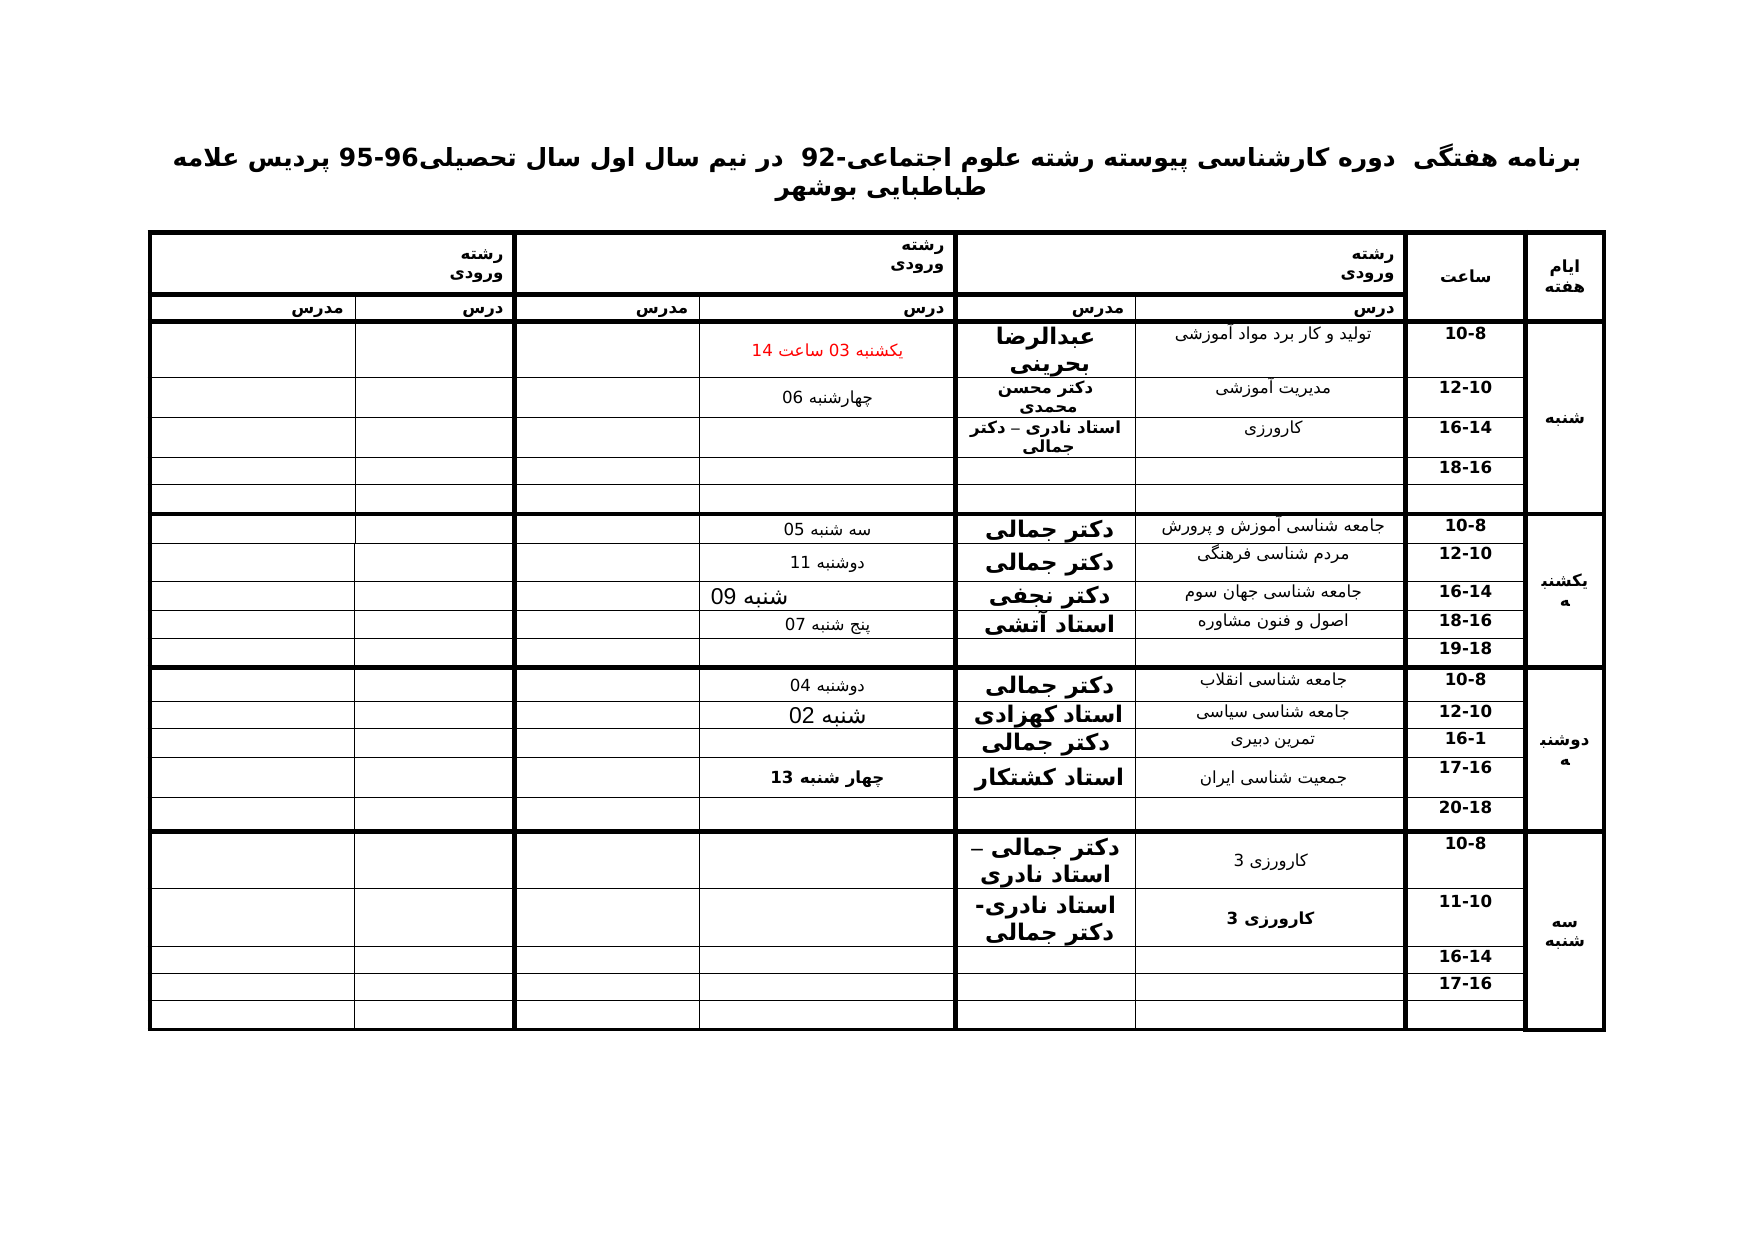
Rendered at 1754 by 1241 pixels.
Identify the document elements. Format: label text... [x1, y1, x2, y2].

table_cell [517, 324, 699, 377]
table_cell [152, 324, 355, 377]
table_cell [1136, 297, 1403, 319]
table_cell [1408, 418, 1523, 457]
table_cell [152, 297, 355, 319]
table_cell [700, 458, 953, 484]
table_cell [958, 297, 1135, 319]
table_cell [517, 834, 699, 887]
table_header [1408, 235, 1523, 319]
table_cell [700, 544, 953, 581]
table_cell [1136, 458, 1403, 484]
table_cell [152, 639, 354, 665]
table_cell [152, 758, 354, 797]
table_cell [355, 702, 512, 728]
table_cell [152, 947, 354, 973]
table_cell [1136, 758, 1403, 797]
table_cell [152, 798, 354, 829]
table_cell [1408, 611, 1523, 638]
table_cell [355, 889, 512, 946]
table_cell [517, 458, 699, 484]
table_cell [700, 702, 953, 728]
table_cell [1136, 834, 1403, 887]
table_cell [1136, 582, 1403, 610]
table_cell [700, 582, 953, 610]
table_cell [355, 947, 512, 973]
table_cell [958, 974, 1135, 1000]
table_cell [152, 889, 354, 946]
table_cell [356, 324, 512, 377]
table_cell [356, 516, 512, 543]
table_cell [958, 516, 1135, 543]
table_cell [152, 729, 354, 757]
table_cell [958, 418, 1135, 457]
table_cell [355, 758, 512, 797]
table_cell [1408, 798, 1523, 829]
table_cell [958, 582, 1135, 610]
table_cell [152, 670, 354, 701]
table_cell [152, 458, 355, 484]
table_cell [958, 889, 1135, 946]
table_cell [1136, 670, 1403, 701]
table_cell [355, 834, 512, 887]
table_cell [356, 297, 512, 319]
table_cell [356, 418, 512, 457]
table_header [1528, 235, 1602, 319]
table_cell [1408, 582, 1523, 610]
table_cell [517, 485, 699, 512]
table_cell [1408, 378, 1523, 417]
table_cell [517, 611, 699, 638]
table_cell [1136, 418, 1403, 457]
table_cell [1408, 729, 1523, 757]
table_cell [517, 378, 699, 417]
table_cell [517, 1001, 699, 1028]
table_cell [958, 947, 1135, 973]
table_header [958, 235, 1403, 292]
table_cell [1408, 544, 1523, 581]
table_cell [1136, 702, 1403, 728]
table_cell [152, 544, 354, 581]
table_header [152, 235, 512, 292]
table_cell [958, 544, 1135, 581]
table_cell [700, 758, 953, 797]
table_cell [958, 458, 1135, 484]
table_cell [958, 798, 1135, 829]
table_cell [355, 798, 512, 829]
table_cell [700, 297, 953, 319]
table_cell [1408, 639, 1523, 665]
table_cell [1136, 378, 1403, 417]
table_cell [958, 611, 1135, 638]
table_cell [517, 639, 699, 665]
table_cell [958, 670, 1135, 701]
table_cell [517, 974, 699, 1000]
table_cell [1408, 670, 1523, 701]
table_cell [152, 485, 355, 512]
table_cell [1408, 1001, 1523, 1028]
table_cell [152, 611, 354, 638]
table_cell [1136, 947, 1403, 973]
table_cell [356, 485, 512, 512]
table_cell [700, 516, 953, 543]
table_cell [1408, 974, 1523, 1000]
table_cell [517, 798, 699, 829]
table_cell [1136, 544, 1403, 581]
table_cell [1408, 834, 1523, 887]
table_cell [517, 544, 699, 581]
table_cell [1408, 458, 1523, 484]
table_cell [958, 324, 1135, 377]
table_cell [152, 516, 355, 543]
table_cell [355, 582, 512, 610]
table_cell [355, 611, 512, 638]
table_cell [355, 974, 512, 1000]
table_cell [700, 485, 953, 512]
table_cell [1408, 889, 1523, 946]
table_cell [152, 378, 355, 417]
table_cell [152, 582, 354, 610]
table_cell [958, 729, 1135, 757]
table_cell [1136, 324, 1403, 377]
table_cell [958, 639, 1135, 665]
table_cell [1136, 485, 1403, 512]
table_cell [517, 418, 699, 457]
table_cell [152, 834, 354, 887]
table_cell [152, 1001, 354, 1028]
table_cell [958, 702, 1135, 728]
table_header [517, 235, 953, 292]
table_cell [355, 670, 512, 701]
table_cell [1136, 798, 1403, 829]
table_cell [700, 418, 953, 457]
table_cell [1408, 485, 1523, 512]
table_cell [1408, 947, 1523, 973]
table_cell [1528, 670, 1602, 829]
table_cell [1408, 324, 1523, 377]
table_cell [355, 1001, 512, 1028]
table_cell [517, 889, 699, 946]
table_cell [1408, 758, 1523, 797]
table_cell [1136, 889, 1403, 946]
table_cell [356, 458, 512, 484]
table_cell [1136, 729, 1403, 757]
text برنامه هفتگی دوره کارشناسی پیوسته رشته علوم اجتماعی-92 در نیم سال اول سال تحصیلی96-95 پردیس علامه طباطبایی بوشهر [150, 143, 1604, 202]
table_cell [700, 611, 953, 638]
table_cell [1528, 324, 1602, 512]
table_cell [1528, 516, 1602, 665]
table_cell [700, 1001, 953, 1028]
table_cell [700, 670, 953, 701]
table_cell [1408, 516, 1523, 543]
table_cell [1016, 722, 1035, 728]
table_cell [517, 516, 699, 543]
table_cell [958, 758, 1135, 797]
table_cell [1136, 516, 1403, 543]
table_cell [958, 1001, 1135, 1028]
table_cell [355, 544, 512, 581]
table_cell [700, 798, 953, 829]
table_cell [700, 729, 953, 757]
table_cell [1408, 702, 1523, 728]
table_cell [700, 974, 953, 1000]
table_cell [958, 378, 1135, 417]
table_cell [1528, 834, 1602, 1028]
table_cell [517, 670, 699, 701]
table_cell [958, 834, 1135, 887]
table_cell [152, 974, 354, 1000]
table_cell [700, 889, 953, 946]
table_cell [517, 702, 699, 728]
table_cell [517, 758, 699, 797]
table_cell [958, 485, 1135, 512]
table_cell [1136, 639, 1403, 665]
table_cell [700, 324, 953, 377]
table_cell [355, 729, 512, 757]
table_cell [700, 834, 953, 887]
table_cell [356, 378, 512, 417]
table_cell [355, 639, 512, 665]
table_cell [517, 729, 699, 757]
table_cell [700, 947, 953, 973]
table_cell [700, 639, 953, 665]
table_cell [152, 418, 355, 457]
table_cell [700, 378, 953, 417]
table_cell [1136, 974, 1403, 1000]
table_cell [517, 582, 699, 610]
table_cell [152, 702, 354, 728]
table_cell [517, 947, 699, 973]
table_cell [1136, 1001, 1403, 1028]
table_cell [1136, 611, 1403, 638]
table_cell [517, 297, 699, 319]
